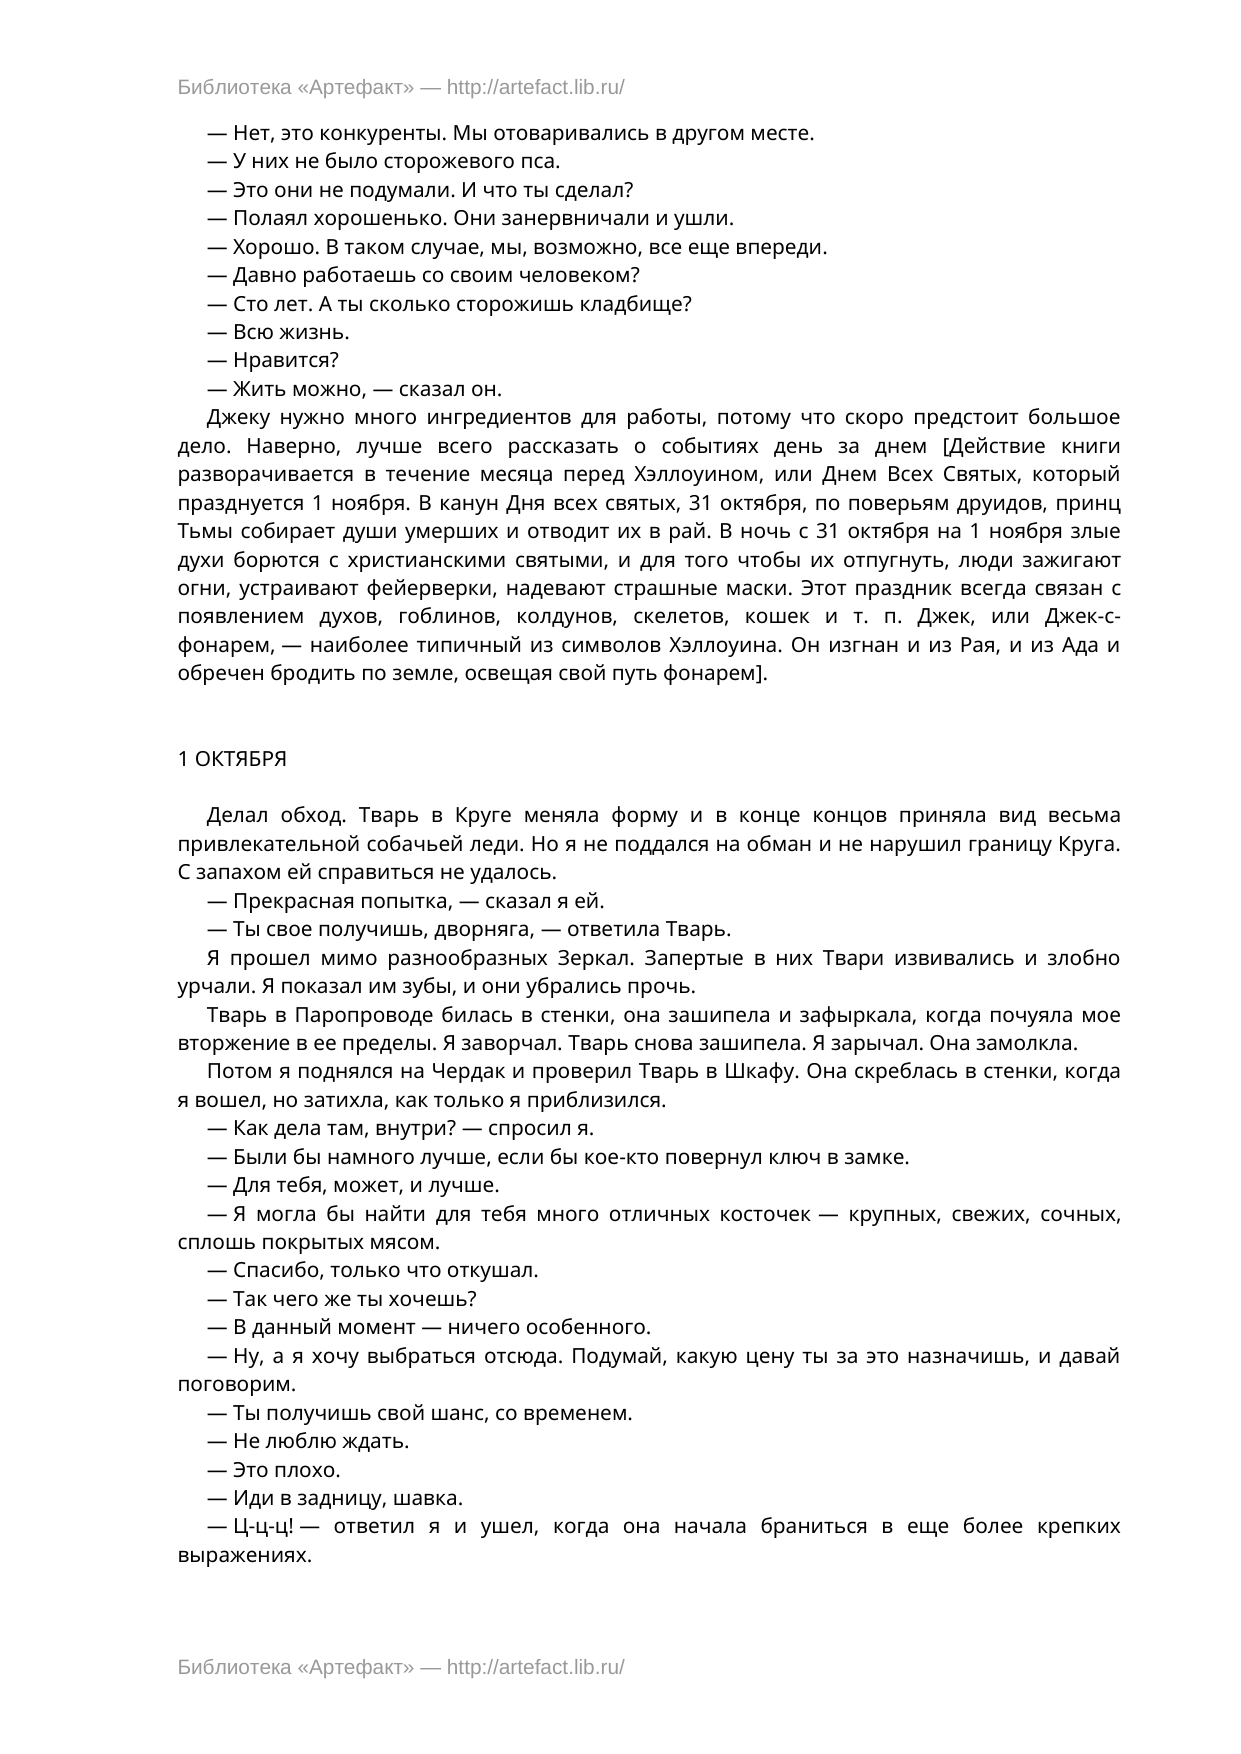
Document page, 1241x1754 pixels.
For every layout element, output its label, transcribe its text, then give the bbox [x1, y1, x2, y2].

text — Это они не подумали. И что ты сделал? [177, 175, 1122, 203]
text — Это плохо. [177, 1455, 1122, 1483]
text — Для тебя, может, и лучше. [177, 1170, 1122, 1199]
text — Давно работаешь со своим человеком? [177, 260, 1122, 289]
text — Иди в задницу, шавка. [177, 1483, 1122, 1512]
text Я прошел мимо разнообразных Зеркал. Запертые в них Твари извивались и злобно урчали. Я показал им зубы, и они убрались прочь. [177, 943, 1122, 1000]
text — Я могла бы найти для тебя много отличных косточек — крупных, свежих, сочных, сплошь покрытых мясом. [177, 1199, 1122, 1256]
text — В данный момент — ничего особенного. [177, 1312, 1122, 1341]
text Джеку нужно много ингредиентов для работы, потому что скоро предстоит большое дело. Наверно, лучше всего рассказать о событиях день за днем [Действие книги разворачивается в течение месяца перед Хэллоуином, или Днем Всех Святых, который празднуется 1 ноября. В канун Дня всех святых, 31 октября, по поверьям друидов, принц Тьмы собирает души умерших и отводит их в рай. В ночь с 31 октября на 1 ноября злые духи борются с христианскими святыми, и для того чтобы их отпугнуть, люди зажигают огни, устраивают фейерверки, надевают страшные маски. Этот праздник всегда связан с появлением духов, гоблинов, колдунов, скелетов, кошек и т. п. Джек, или Джек-с-фонарем, — наиболее типичный из символов Хэллоуина. Он изгнан и из Рая, и из Ада и обречен бродить по земле, освещая свой путь фонарем]. [177, 402, 1122, 687]
text 1 ОКТЯБРЯ [177, 744, 1122, 772]
text — Жить можно, — сказал он. [177, 374, 1122, 402]
text — У них не было сторожевого пса. [177, 147, 1122, 175]
text — Как дела там, внутри? — спросил я. [177, 1113, 1122, 1142]
text — Были бы намного лучше, если бы кое-кто повернул ключ в замке. [177, 1142, 1122, 1170]
text Делал обход. Тварь в Круге меняла форму и в конце концов приняла вид весьма привлекательной собачьей леди. Но я не поддался на обман и не нарушил границу Круга. С запахом ей справиться не удалось. [177, 801, 1122, 886]
text — Сто лет. А ты сколько сторожишь кладбище? [177, 289, 1122, 317]
text — Нравится? [177, 346, 1122, 374]
text — Не люблю ждать. [177, 1426, 1122, 1455]
text — Полаял хорошенько. Они занервничали и ушли. [177, 203, 1122, 232]
text — Всю жизнь. [177, 317, 1122, 346]
text — Прекрасная попытка, — сказал я ей. [177, 886, 1122, 914]
text — Хорошо. В таком случае, мы, возможно, все еще впереди. [177, 232, 1122, 260]
text Тварь в Паропроводе билась в стенки, она зашипела и зафыркала, когда почуяла мое вторжение в ее пределы. Я заворчал. Тварь снова зашипела. Я зарычал. Она замолкла. [177, 1000, 1122, 1057]
text — Ц-ц-ц! — ответил я и ушел, когда она начала браниться в еще более крепких выражениях. [177, 1512, 1122, 1568]
text — Ну, а я хочу выбраться отсюда. Подумай, какую цену ты за это назначишь, и давай поговорим. [177, 1341, 1122, 1398]
text Потом я поднялся на Чердак и проверил Тварь в Шкафу. Она скреблась в стенки, когда я вошел, но затихла, как только я приблизился. [177, 1057, 1122, 1113]
text — Ты свое получишь, дворняга, — ответила Тварь. [177, 914, 1122, 943]
text — Нет, это конкуренты. Мы отоваривались в другом месте. [177, 118, 1122, 147]
text — Ты получишь свой шанс, со временем. [177, 1398, 1122, 1426]
text — Так чего же ты хочешь? [177, 1284, 1122, 1312]
text — Спасибо, только что откушал. [177, 1256, 1122, 1284]
